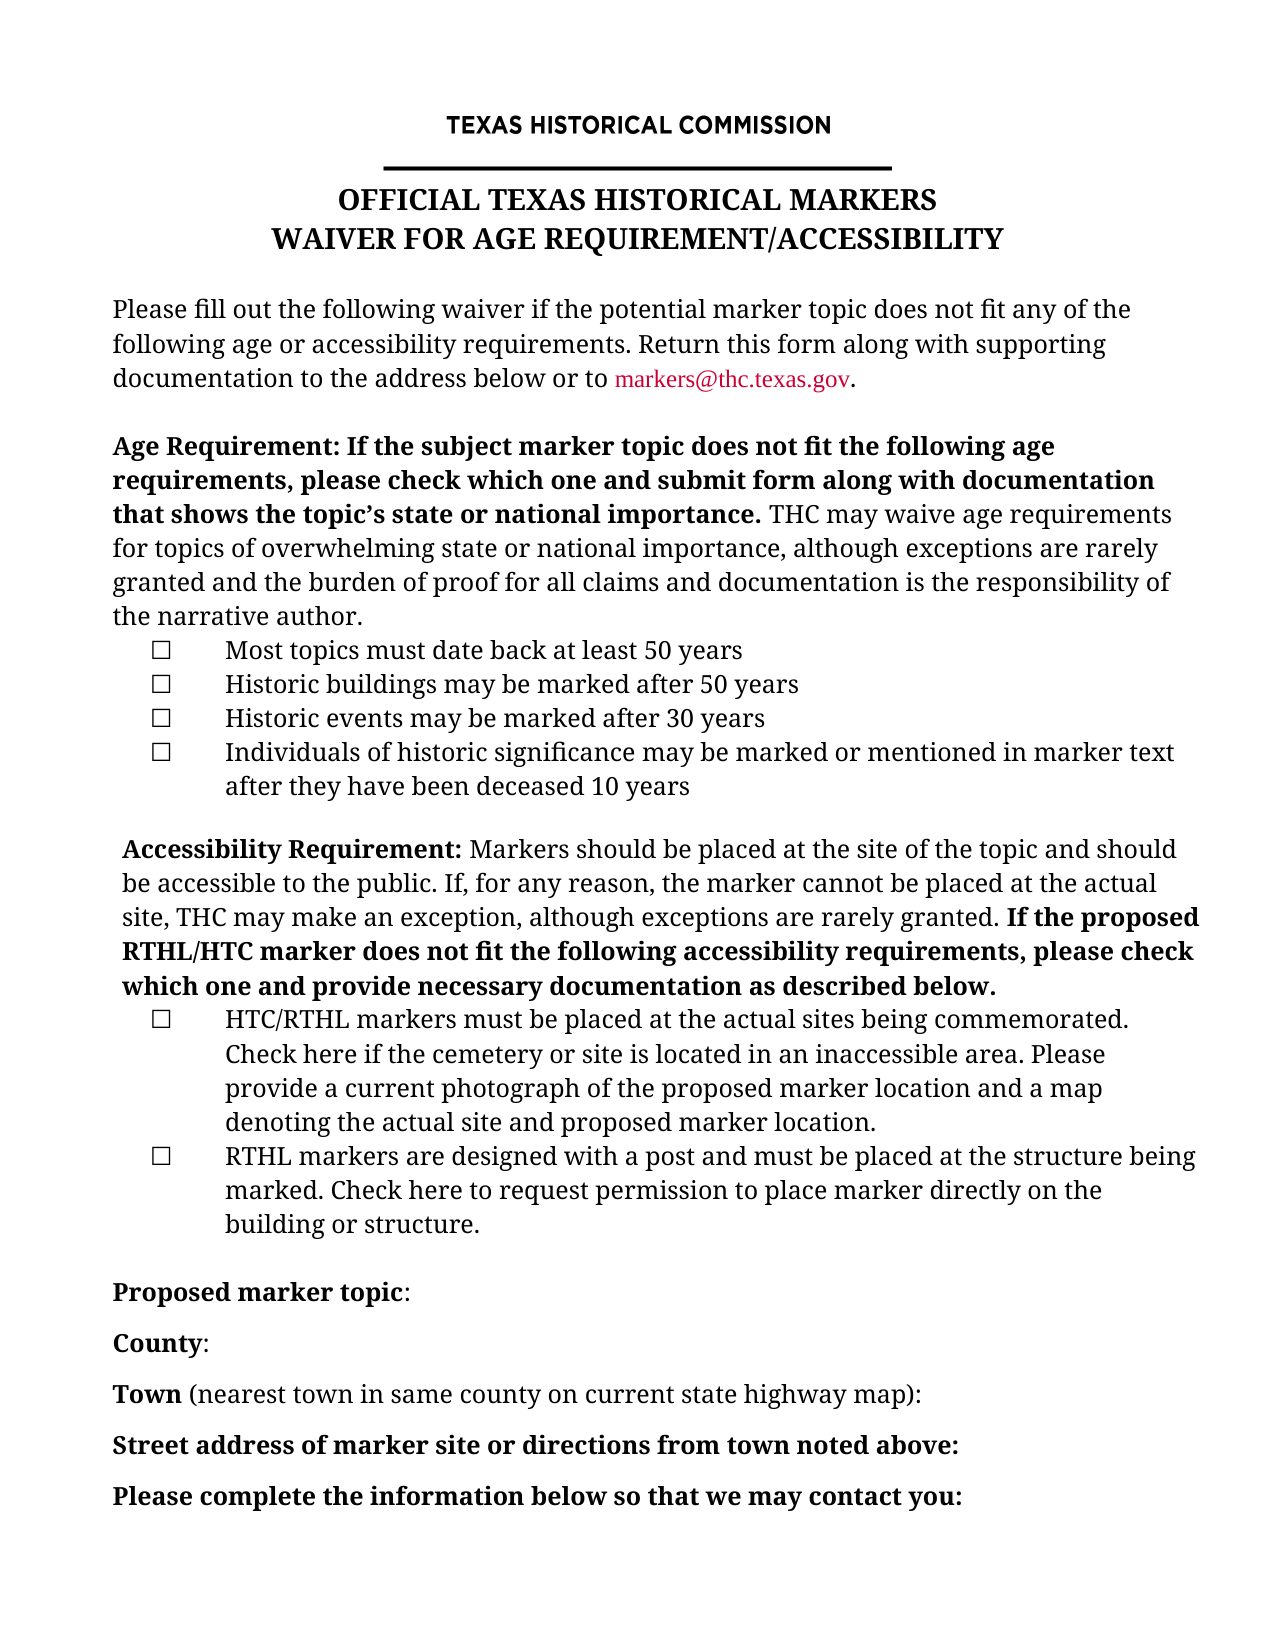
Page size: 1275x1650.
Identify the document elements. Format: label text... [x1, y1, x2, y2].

text County: [112, 1326, 1200, 1360]
text Most topics must date back at least 50 years [75, 633, 1200, 667]
text HTC/RTHL markers must be placed at the actual sites being commemorated. Check here if the cemetery or site is located in an inaccessible area. Please provide a current photograph of the proposed marker location and a map denoting the actual site and proposed marker location. [150, 1002, 1200, 1138]
text Town (nearest town in same county on current state highway map): [112, 1377, 1200, 1411]
text Historic events may be marked after 30 years [75, 701, 1200, 735]
picture [75, 103, 1200, 179]
text WAIVER FOR AGE REQUIREMENT/ACCESSIBILITY [75, 218, 1200, 258]
text OFFICIAL TEXAS HISTORICAL MARKERS [75, 179, 1200, 218]
text Individuals of historic significance may be marked or mentioned in marker text after they have been deceased 10 years [150, 735, 1200, 803]
text Historic buildings may be marked after 50 years [150, 667, 1200, 701]
text RTHL markers are designed with a post and must be placed at the structure being marked. Check here to request permission to place marker directly on the building or structure. [150, 1138, 1200, 1241]
text Proposed marker topic: [112, 1275, 1200, 1309]
text Please fill out the following waiver if the potential marker topic does not fit any of the following age or accessibility requirements. Return this form along with supporting documentation to the address below or to markers@thc.texas.gov. [112, 292, 1200, 394]
text Accessibility Requirement: Markers should be placed at the site of the topic and should be accessible to the public. If, for any reason, the marker cannot be placed at the actual site, THC may make an exception, although exceptions are rarely granted. If the proposed RTHL/HTC marker does not fit the following accessibility requirements, please check which one and provide necessary documentation as described below. [122, 832, 1200, 1002]
text Please complete the information below so that we may contact you: [112, 1479, 1200, 1513]
text Age Requirement: If the subject marker topic does not fit the following age requirements, please check which one and submit form along with documentation that shows the topic’s state or national importance. THC may waive age requirements for topics of overwhelming state or national importance, although exceptions are rarely granted and the burden of proof for all claims and documentation is the responsibility of the narrative author. [112, 428, 1200, 633]
text Street address of marker site or directions from town noted above: [112, 1428, 1200, 1462]
